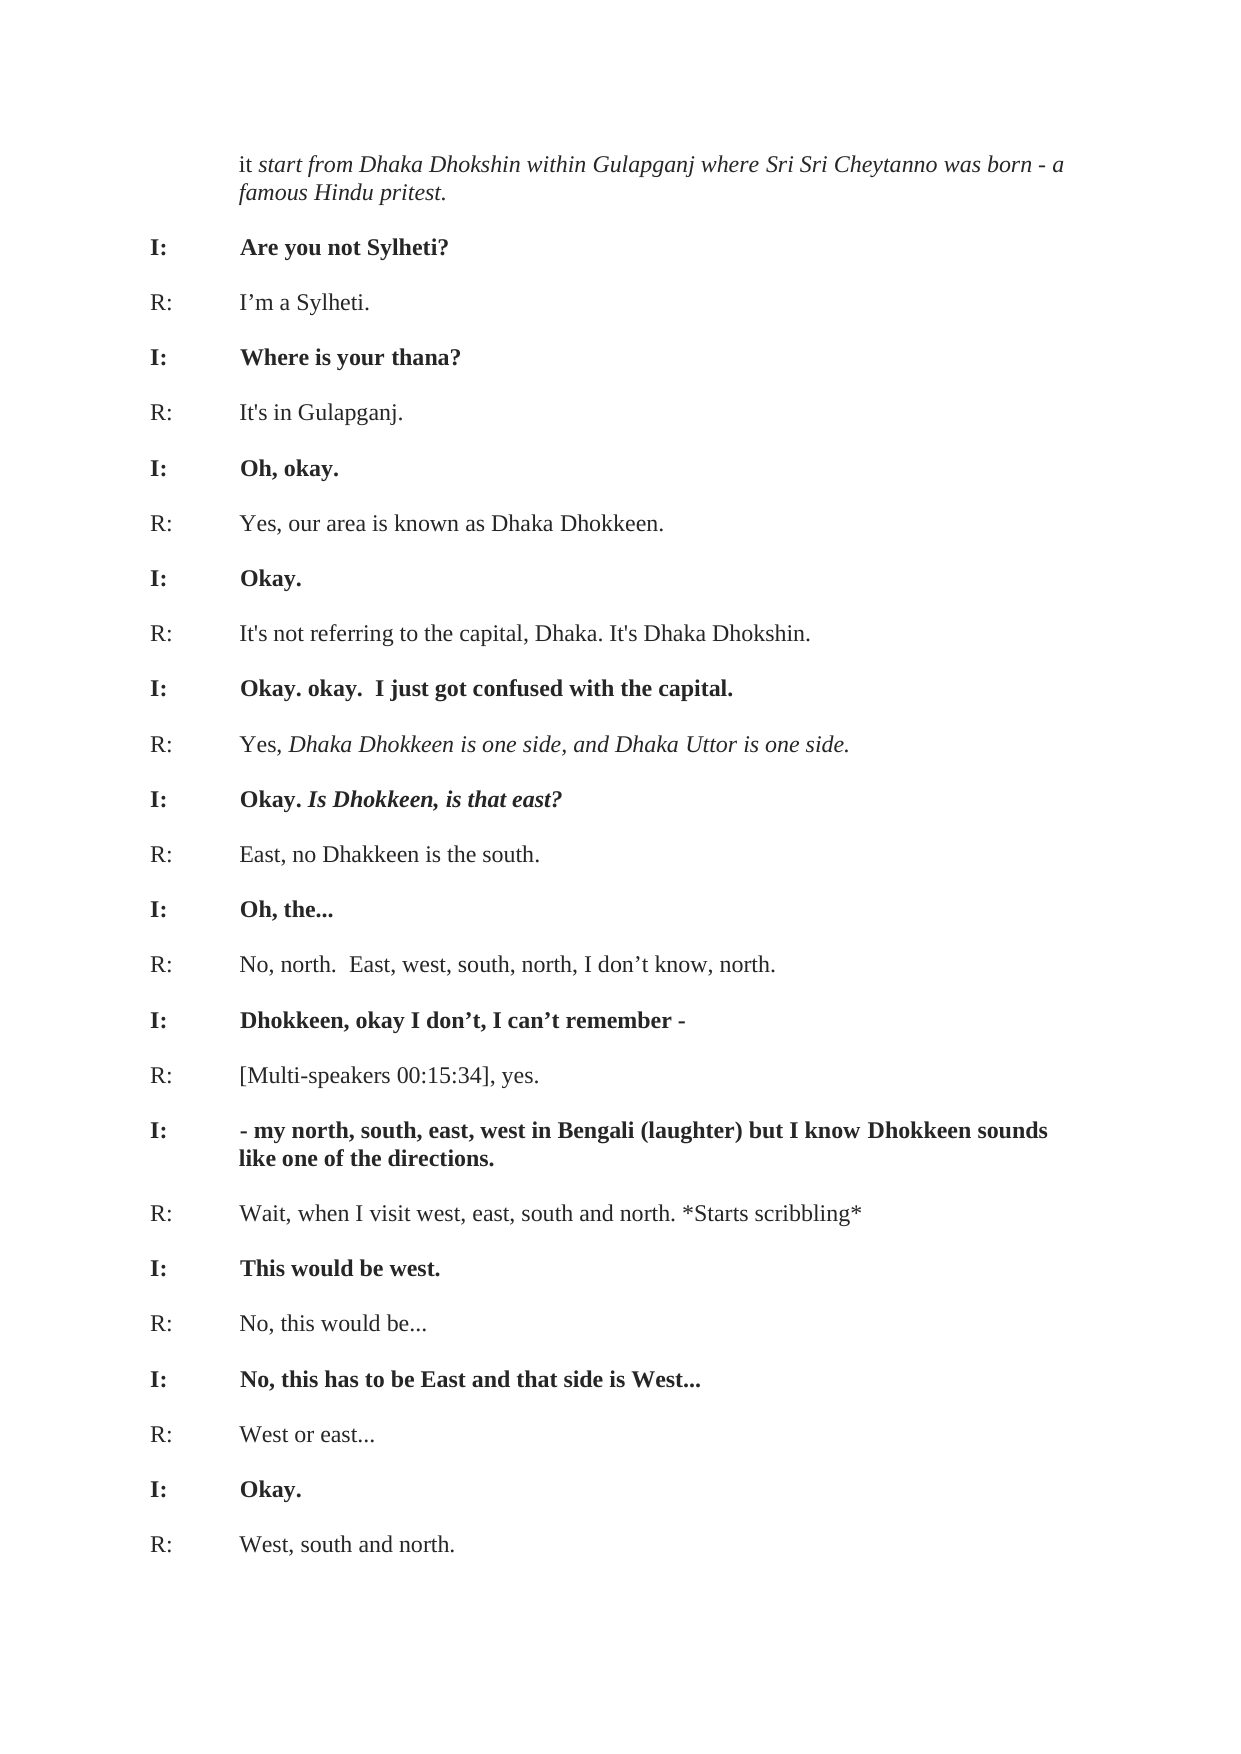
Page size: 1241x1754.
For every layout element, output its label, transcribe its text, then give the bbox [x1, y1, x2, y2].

text I: Okay. [150, 1475, 1090, 1503]
text R: Wait, when I visit west, east, south and north. *Starts scribbling* [150, 1199, 1090, 1227]
text R: Yes, Dhaka Dhokkeen is one side, and Dhaka Uttor is one side. [150, 730, 1090, 757]
text R: East, no Dhakkeen is the south. [150, 840, 1090, 868]
text R: No, north. East, west, south, north, I don’t know, north. [150, 951, 1090, 978]
text I: Okay. Is Dhokkeen, is that east? [150, 785, 1090, 812]
text R: I’m a Sylheti. [150, 288, 1090, 316]
text I: Are you not Sylheti? [150, 233, 1090, 260]
text R: West, south and north. [150, 1530, 1090, 1558]
text R: [Multi-speakers 00:15:34], yes. [150, 1061, 1090, 1088]
text R: It's in Gulapganj. [150, 398, 1090, 426]
text I: Where is your thana? [150, 343, 1090, 371]
text I: No, this has to be East and that side is West... [150, 1364, 1090, 1392]
text I: Dhokkeen, okay I don’t, I can’t remember - [150, 1006, 1090, 1033]
text I: Okay. okay. I just got confused with the capital. [150, 674, 1090, 702]
text I: - my north, south, east, west in Bengali (laughter) but I know Dhokkeen sounds like one of the directions. [150, 1116, 1090, 1171]
text I: This would be west. [150, 1254, 1090, 1282]
text I: Oh, the... [150, 895, 1090, 923]
text R: West or east... [150, 1420, 1090, 1447]
text I: Oh, okay. [150, 454, 1090, 481]
text R: Yes, our area is known as Dhaka Dhokkeen. [150, 509, 1090, 536]
text I: Okay. [150, 564, 1090, 592]
text R: It's not referring to the capital, Dhaka. It's Dhaka Dhokshin. [150, 619, 1090, 647]
text R: No, this would be... [150, 1309, 1090, 1337]
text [150, 150, 1090, 205]
